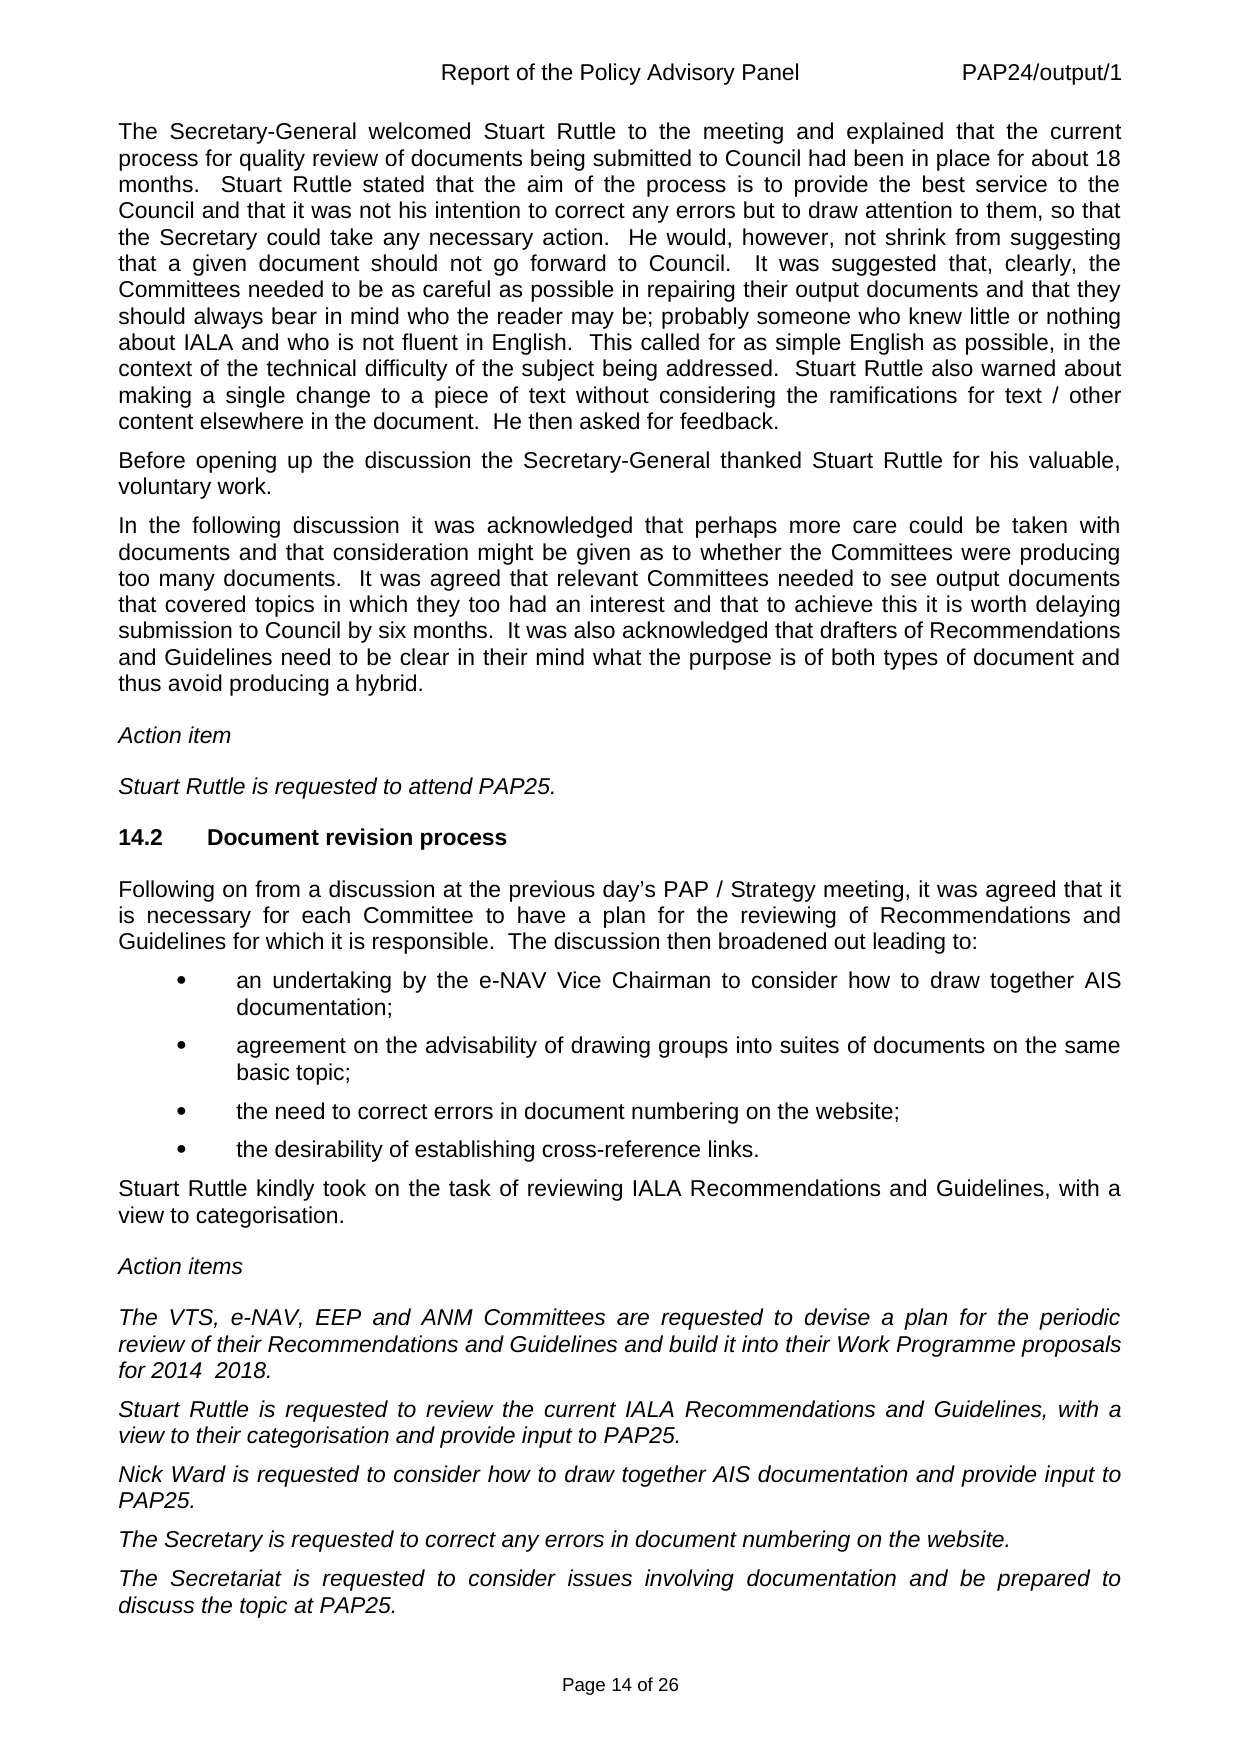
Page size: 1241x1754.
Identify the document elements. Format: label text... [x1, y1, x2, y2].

text Following on from a discussion at the previous day’s PAP / Strategy meeting, it was agreed that it is necessary for each Committee to have a plan for the reviewing of Recommendations and Guidelines for which it is responsible. The discussion then broadened out leading to: [118, 876, 1122, 955]
text Action items [118, 1253, 1122, 1279]
text Stuart Ruttle is requested to review the current IALA Recommendations and Guidelines, with a view to their categorisation and provide input to PAP25. [118, 1396, 1122, 1449]
subtitle Document revision process [118, 824, 1122, 851]
text Stuart Ruttle kindly took on the task of reviewing IALA Recommendations and Guidelines, with a view to categorisation. [118, 1175, 1122, 1228]
text the need to correct errors in document numbering on the website; [177, 1098, 1122, 1124]
text In the following discussion it was acknowledged that perhaps more care could be taken with documents and that consideration might be given as to whether the Committees were producing too many documents. It was agreed that relevant Committees needed to see output documents that covered topics in which they too had an interest and that to achieve this it is worth delaying submission to Council by six months. It was also acknowledged that drafters of Recommendations and Guidelines need to be clear in their mind what the purpose is of both types of document and thus avoid producing a hybrid. [118, 512, 1122, 697]
text agreement on the advisability of drawing groups into suites of documents on the same basic topic; [177, 1032, 1122, 1085]
text The Secretariat is requested to consider issues involving documentation and be prepared to discuss the topic at PAP25. [118, 1565, 1122, 1618]
text The VTS, e-NAV, EEP and ANM Committees are requested to devise a plan for the periodic review of their Recommendations and Guidelines and build it into their Work Programme proposals for 2014 2018. [118, 1304, 1122, 1383]
text Stuart Ruttle is requested to attend PAP25. [118, 773, 1122, 799]
text Action item [118, 722, 1122, 748]
text Nick Ward is requested to consider how to draw together AIS documentation and provide input to PAP25. [118, 1461, 1122, 1514]
text The Secretary-General welcomed Stuart Ruttle to the meeting and explained that the current process for quality review of documents being submitted to Council had been in place for about 18 months. Stuart Ruttle stated that the aim of the process is to provide the best service to the Council and that it was not his intention to correct any errors but to draw attention to them, so that the Secretary could take any necessary action. He would, however, not shrink from suggesting that a given document should not go forward to Council. It was suggested that, clearly, the Committees needed to be as careful as possible in repairing their output documents and that they should always bear in mind who the reader may be; probably someone who knew little or nothing about IALA and who is not fluent in English. This called for as simple English as possible, in the context of the technical difficulty of the subject being addressed. Stuart Ruttle also warned about making a single change to a piece of text without considering the ramifications for text / other content elsewhere in the document. He then asked for feedback. [118, 118, 1122, 434]
text the desirability of establishing cross-reference links. [177, 1136, 1122, 1163]
text an undertaking by the e-NAV Vice Chairman to consider how to draw together AIS documentation; [177, 967, 1122, 1020]
text The Secretary is requested to correct any errors in document numbering on the website. [118, 1526, 1122, 1553]
text Before opening up the discussion the Secretary-General thanked Stuart Ruttle for his valuable, voluntary work. [118, 447, 1122, 499]
